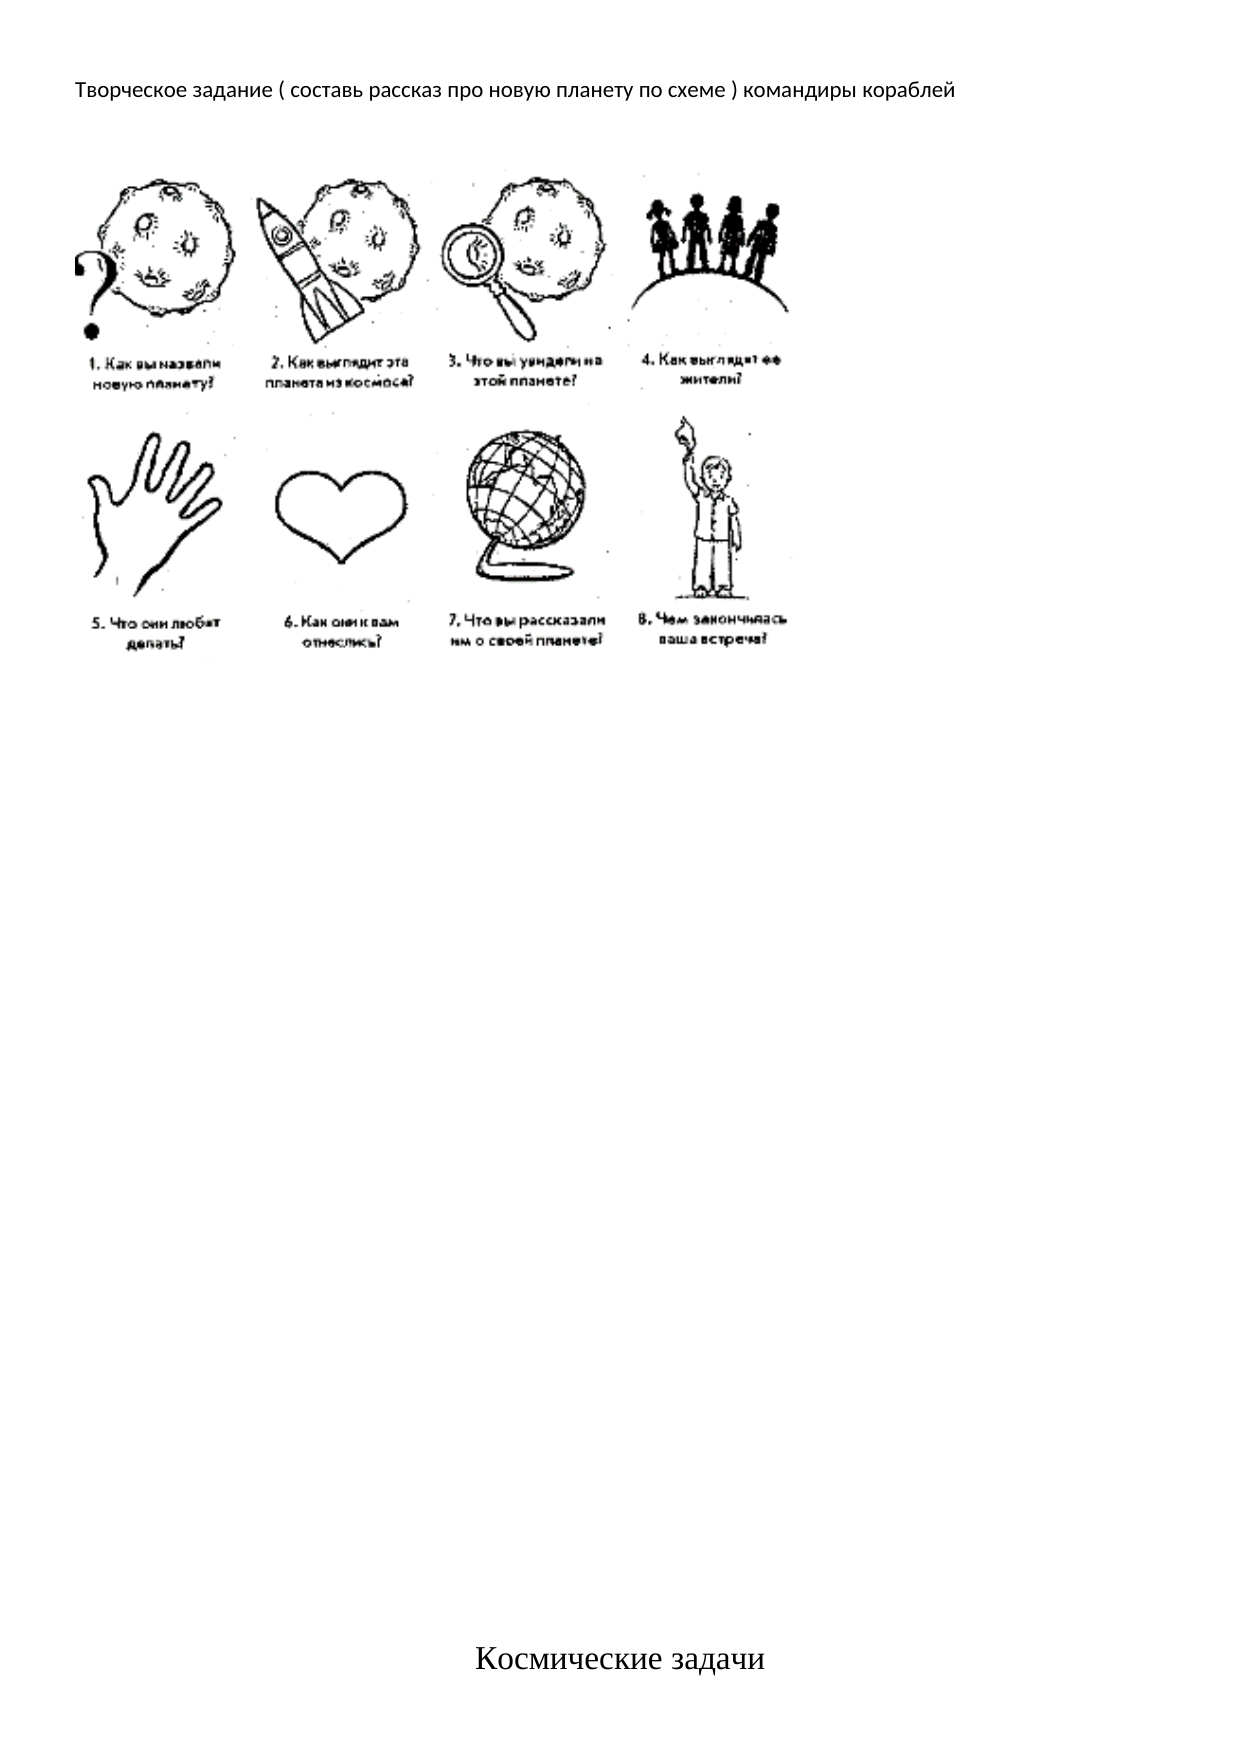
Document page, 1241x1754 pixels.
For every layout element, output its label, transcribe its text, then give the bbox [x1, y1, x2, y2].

text Творческое задание ( составь рассказ про новую планету по схеме ) командиры кораблей [75, 75, 1165, 103]
text Космические задачи [75, 1638, 1165, 1676]
picture [75, 168, 808, 667]
